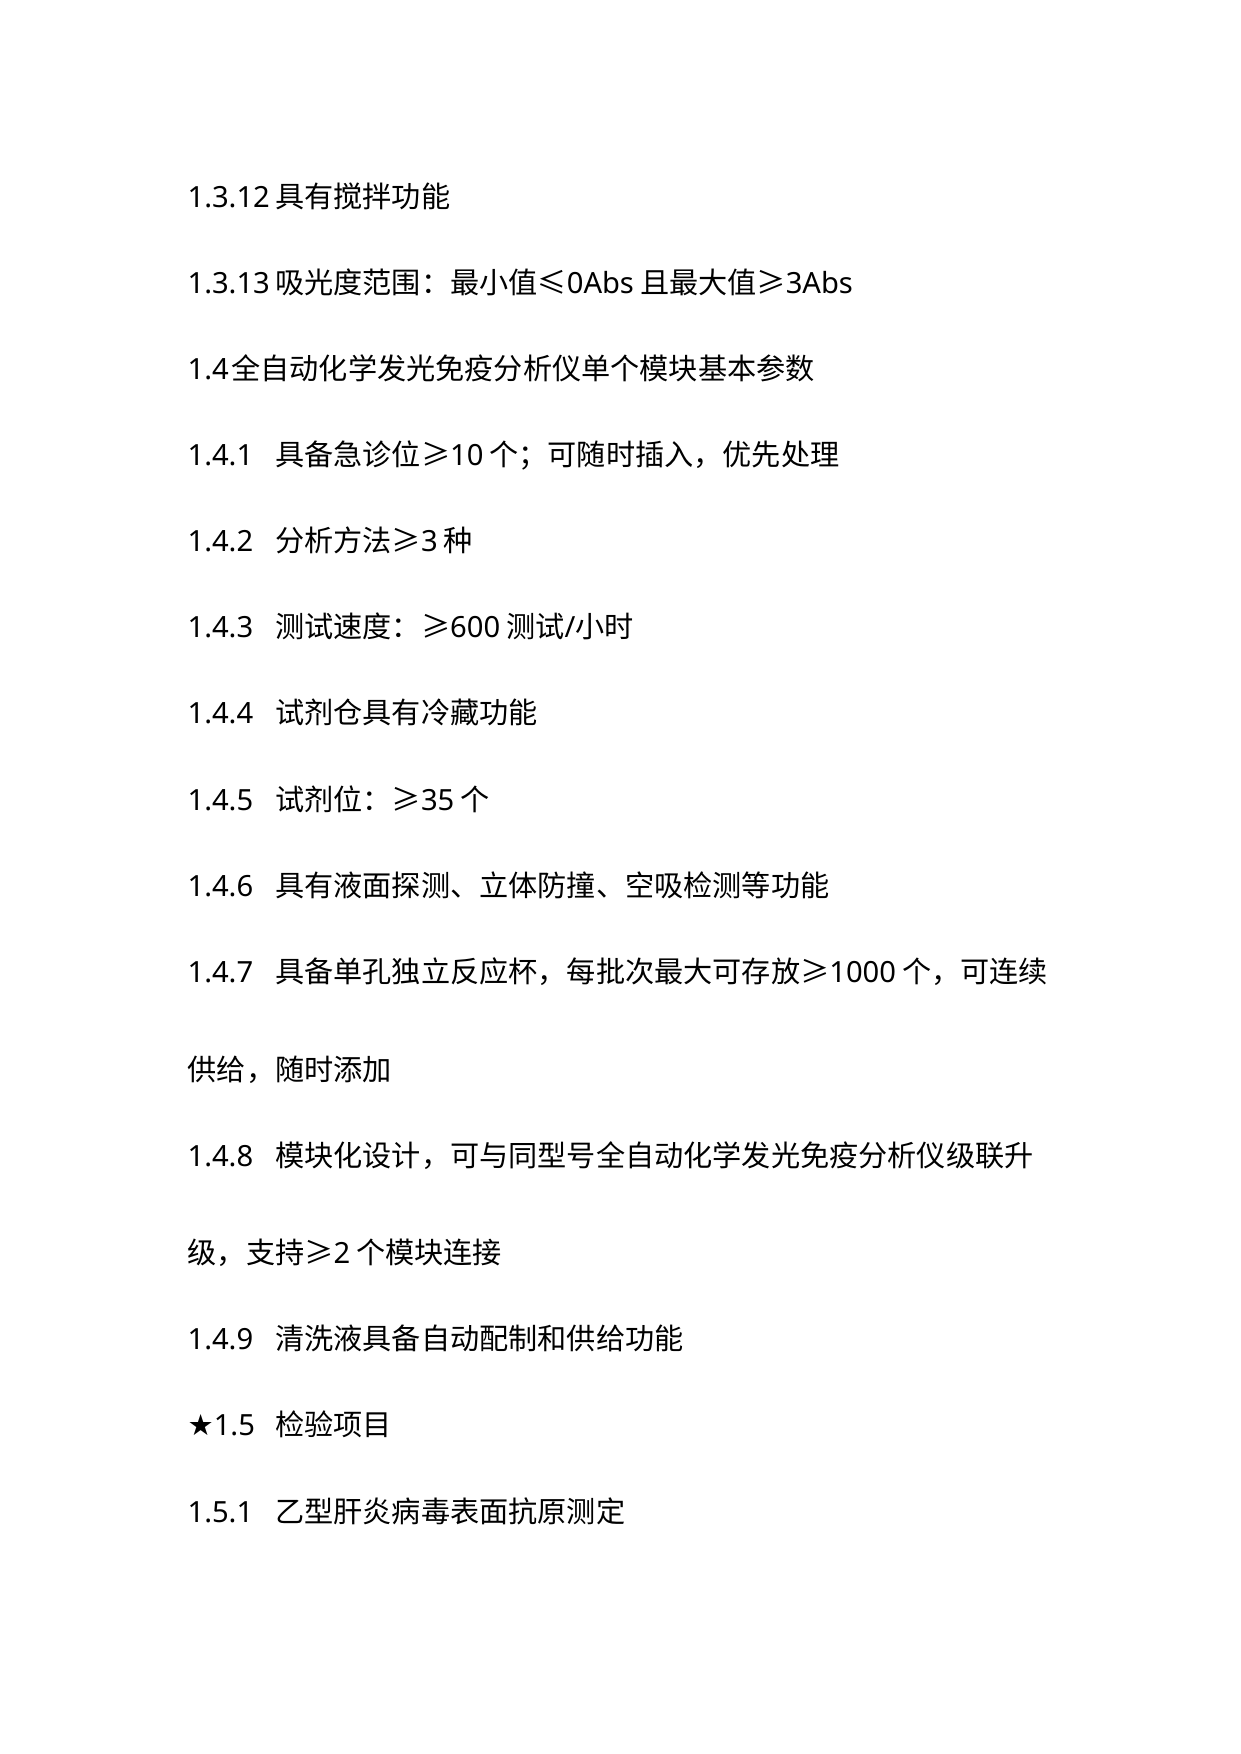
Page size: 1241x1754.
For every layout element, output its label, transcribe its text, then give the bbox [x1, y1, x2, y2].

text 1.4.1 具备急诊位≥10个；可随时插入，优先处理 [187, 420, 1053, 485]
text 1.4.8 模块化设计，可与同型号全自动化学发光免疫分析仪级联升级，支持≥2个模块连接 [187, 1121, 1053, 1283]
text 1.4.7 具备单孔独立反应杯，每批次最大可存放≥1000个，可连续供给，随时添加 [187, 937, 1053, 1100]
text 1.3.13 吸光度范围：最小值≤0Abs且最大值≥3Abs [187, 248, 1053, 313]
text 1.4.6 具有液面探测、立体防撞、空吸检测等功能 [187, 851, 1053, 916]
text 1.5.1 乙型肝炎病毒表面抗原测定 [187, 1477, 1053, 1542]
text 1.4.4 试剂仓具有冷藏功能 [187, 679, 1053, 744]
text 1.4.2 分析方法≥3种 [187, 507, 1053, 572]
text ★1.5 检验项目 [187, 1391, 1053, 1456]
text 1.4.9 清洗液具备自动配制和供给功能 [187, 1304, 1053, 1369]
text 1.3.12 具有搅拌功能 [187, 162, 1053, 227]
text 1.4.3 测试速度：≥600测试/小时 [187, 593, 1053, 658]
text 1.4.5 试剂位：≥35个 [187, 765, 1053, 830]
text 1.4 全自动化学发光免疫分析仪单个模块基本参数 [187, 334, 1053, 399]
